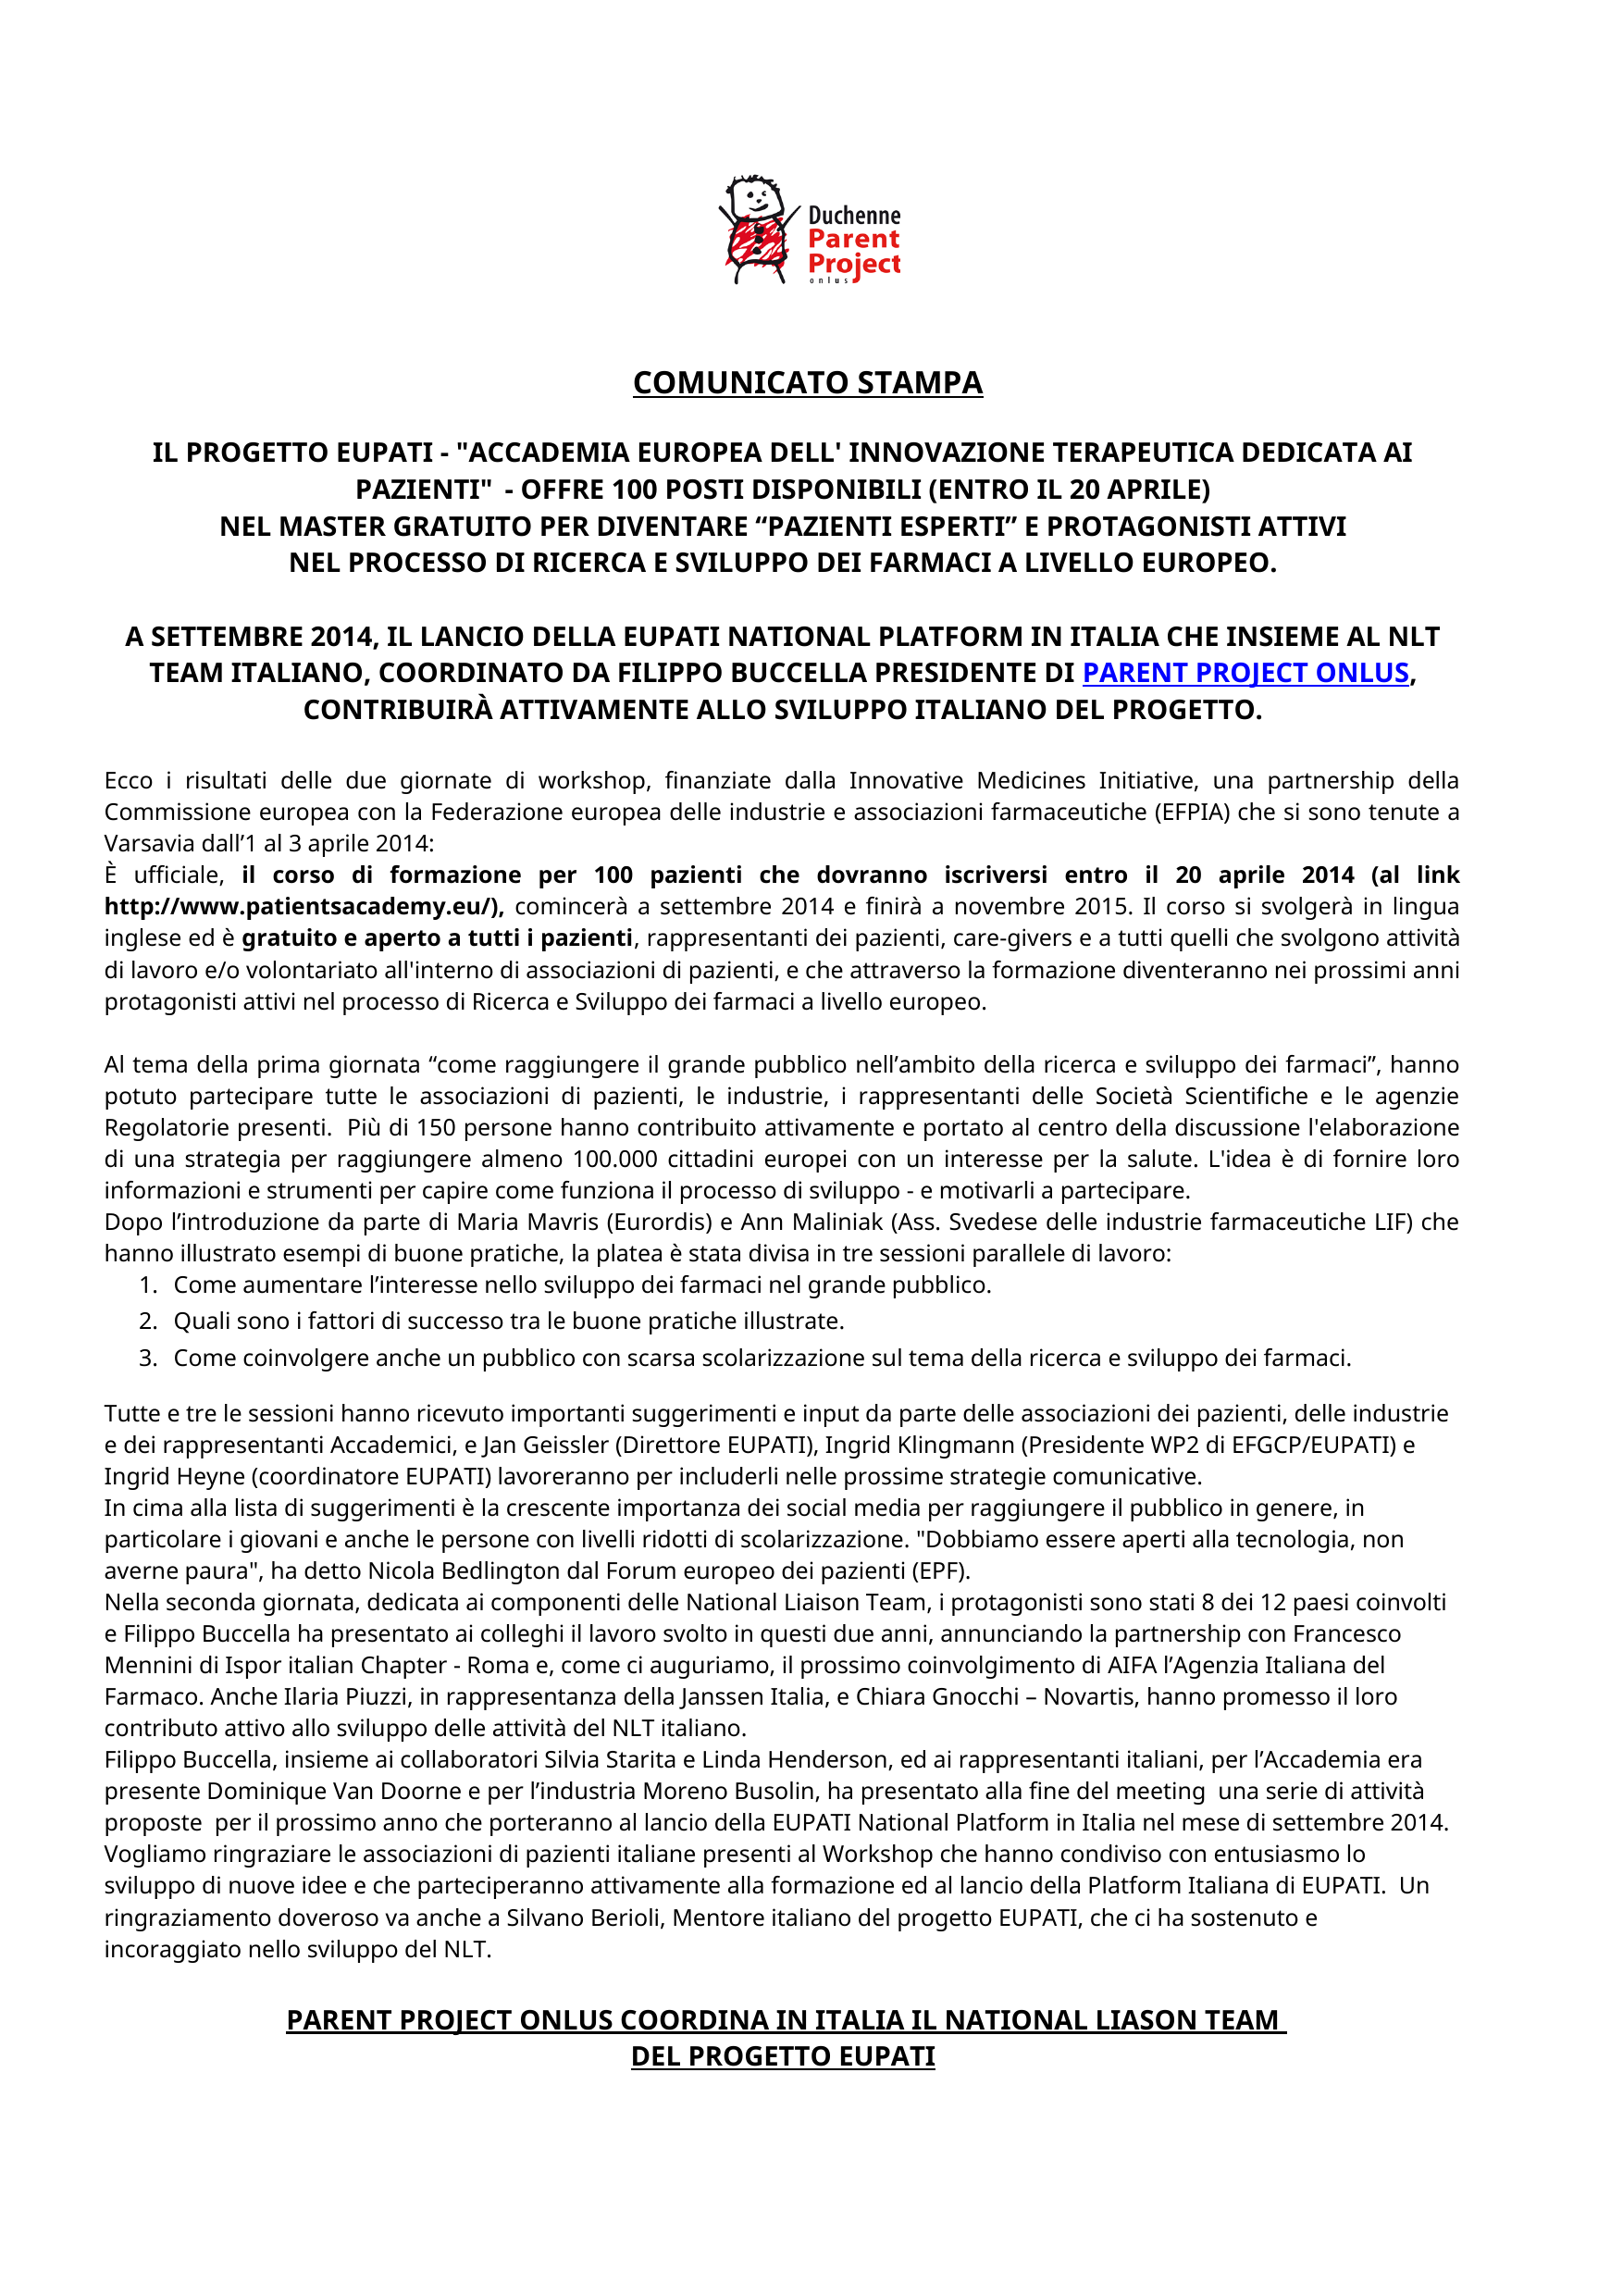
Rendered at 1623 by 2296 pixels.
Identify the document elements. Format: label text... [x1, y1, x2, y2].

text NEL PROCESSO DI RICERCA E SVILUPPO DEI FARMACI A LIVELLO EUROPEO. [104, 544, 1462, 580]
list Come aumentare l’interesse nello sviluppo dei farmaci nel grande pubblico. [139, 1269, 1462, 1300]
text In cima alla lista di suggerimenti è la crescente importanza dei social media per raggiungere il pubblico in genere, in particolare i giovani e anche le persone con livelli ridotti di scolarizzazione. "Dobbiamo essere aperti alla tecnologia, non averne paura", ha detto Nicola Bedlington dal Forum europeo dei pazienti (EPF). [104, 1491, 1462, 1585]
text DEL PROGETTO EUPATI [104, 2038, 1462, 2074]
text Vogliamo ringraziare le associazioni di pazienti italiane presenti al Workshop che hanno condiviso con entusiasmo lo sviluppo di nuove idee e che parteciperanno attivamente alla formazione ed al lancio della Platform Italiana di EUPATI. Un ringraziamento doveroso va anche a Silvano Berioli, Mentore italiano del progetto EUPATI, che ci ha sostenuto e incoraggiato nello sviluppo del NLT. [104, 1838, 1462, 1964]
text Filippo Buccella, insieme ai collaboratori Silvia Starita e Linda Henderson, ed ai rappresentanti italiani, per l’Accademia era presente Dominique Van Doorne e per l’industria Moreno Busolin, ha presentato alla fine del meeting una serie di attività proposte per il prossimo anno che porteranno al lancio della EUPATI National Platform in Italia nel mese di settembre 2014. [104, 1744, 1462, 1838]
picture [715, 139, 900, 324]
text Al tema della prima giornata “come raggiungere il grande pubblico nell’ambito della ricerca e sviluppo dei farmaci”, hanno potuto partecipare tutte le associazioni di pazienti, le industrie, i rappresentanti delle Società Scientifiche e le agenzie Regolatorie presenti. Più di 150 persone hanno contribuito attivamente e portato al centro della discussione l'elaborazione di una strategia per raggiungere almeno 100.000 cittadini europei con un interesse per la salute. L'idea è di fornire loro informazioni e strumenti per capire come funziona il processo di sviluppo - e motivarli a partecipare. [104, 1048, 1462, 1206]
text Ecco i risultati delle due giornate di workshop, finanziate dalla Innovative Medicines Initiative, una partnership della Commissione europea con la Federazione europea delle industrie e associazioni farmaceutiche (EFPIA) che si sono tenute a Varsavia dall’1 al 3 aprile 2014: [104, 764, 1462, 859]
list Come coinvolgere anche un pubblico con scarsa scolarizzazione sul tema della ricerca e sviluppo dei farmaci. [139, 1341, 1462, 1372]
text PARENT PROJECT ONLUS COORDINA IN ITALIA IL NATIONAL LIASON TEAM [104, 2001, 1462, 2038]
text IL PROGETTO EUPATI - "ACCADEMIA EUROPEA DELL' INNOVAZIONE TERAPEUTICA DEDICATA AI PAZIENTI" - OFFRE 100 POSTI DISPONIBILI (ENTRO IL 20 APRILE) [104, 434, 1462, 507]
text È ufficiale, il corso di formazione per 100 pazienti che dovranno iscriversi entro il 20 aprile 2014 (al link http://www.patientsacademy.eu/), comincerà a settembre 2014 e finirà a novembre 2015. Il corso si svolgerà in lingua inglese ed è gratuito e aperto a tutti i pazienti, rappresentanti dei pazienti, care-givers e a tutti quelli che svolgono attività di lavoro e/o volontariato all'interno di associazioni di pazienti, e che attraverso la formazione diventeranno nei prossimi anni protagonisti attivi nel processo di Ricerca e Sviluppo dei farmaci a livello europeo. [104, 859, 1462, 1016]
text COMUNICATO STAMPA [159, 361, 1456, 403]
text NEL MASTER GRATUITO PER DIVENTARE “PAZIENTI ESPERTI” E PROTAGONISTI ATTIVI [104, 507, 1462, 544]
text A SETTEMBRE 2014, IL LANCIO DELLA EUPATI NATIONAL PLATFORM IN ITALIA CHE INSIEME AL NLT TEAM ITALIANO, COORDINATO DA FILIPPO BUCCELLA PRESIDENTE DI PARENT PROJECT ONLUS, CONTRIBUIRÀ ATTIVAMENTE ALLO SVILUPPO ITALIANO DEL PROGETTO. [104, 617, 1462, 727]
text Nella seconda giornata, dedicata ai componenti delle National Liaison Team, i protagonisti sono stati 8 dei 12 paesi coinvolti e Filippo Buccella ha presentato ai colleghi il lavoro svolto in questi due anni, annunciando la partnership con Francesco Mennini di Ispor italian Chapter - Roma e, come ci auguriamo, il prossimo coinvolgimento di AIFA l’Agenzia Italiana del Farmaco. Anche Ilaria Piuzzi, in rappresentanza della Janssen Italia, e Chiara Gnocchi – Novartis, hanno promesso il loro contributo attivo allo sviluppo delle attività del NLT italiano. [104, 1585, 1462, 1744]
text Dopo l’introduzione da parte di Maria Mavris (Eurordis) e Ann Maliniak (Ass. Svedese delle industrie farmaceutiche LIF) che hanno illustrato esempi di buone pratiche, la platea è stata divisa in tre sessioni parallele di lavoro: [104, 1206, 1462, 1269]
list Quali sono i fattori di successo tra le buone pratiche illustrate. [139, 1305, 1462, 1336]
text Tutte e tre le sessioni hanno ricevuto importanti suggerimenti e input da parte delle associazioni dei pazienti, delle industrie e dei rappresentanti Accademici, e Jan Geissler (Direttore EUPATI), Ingrid Klingmann (Presidente WP2 di EFGCP/EUPATI) e Ingrid Heyne (coordinatore EUPATI) lavoreranno per includerli nelle prossime strategie comunicative. [104, 1396, 1462, 1491]
